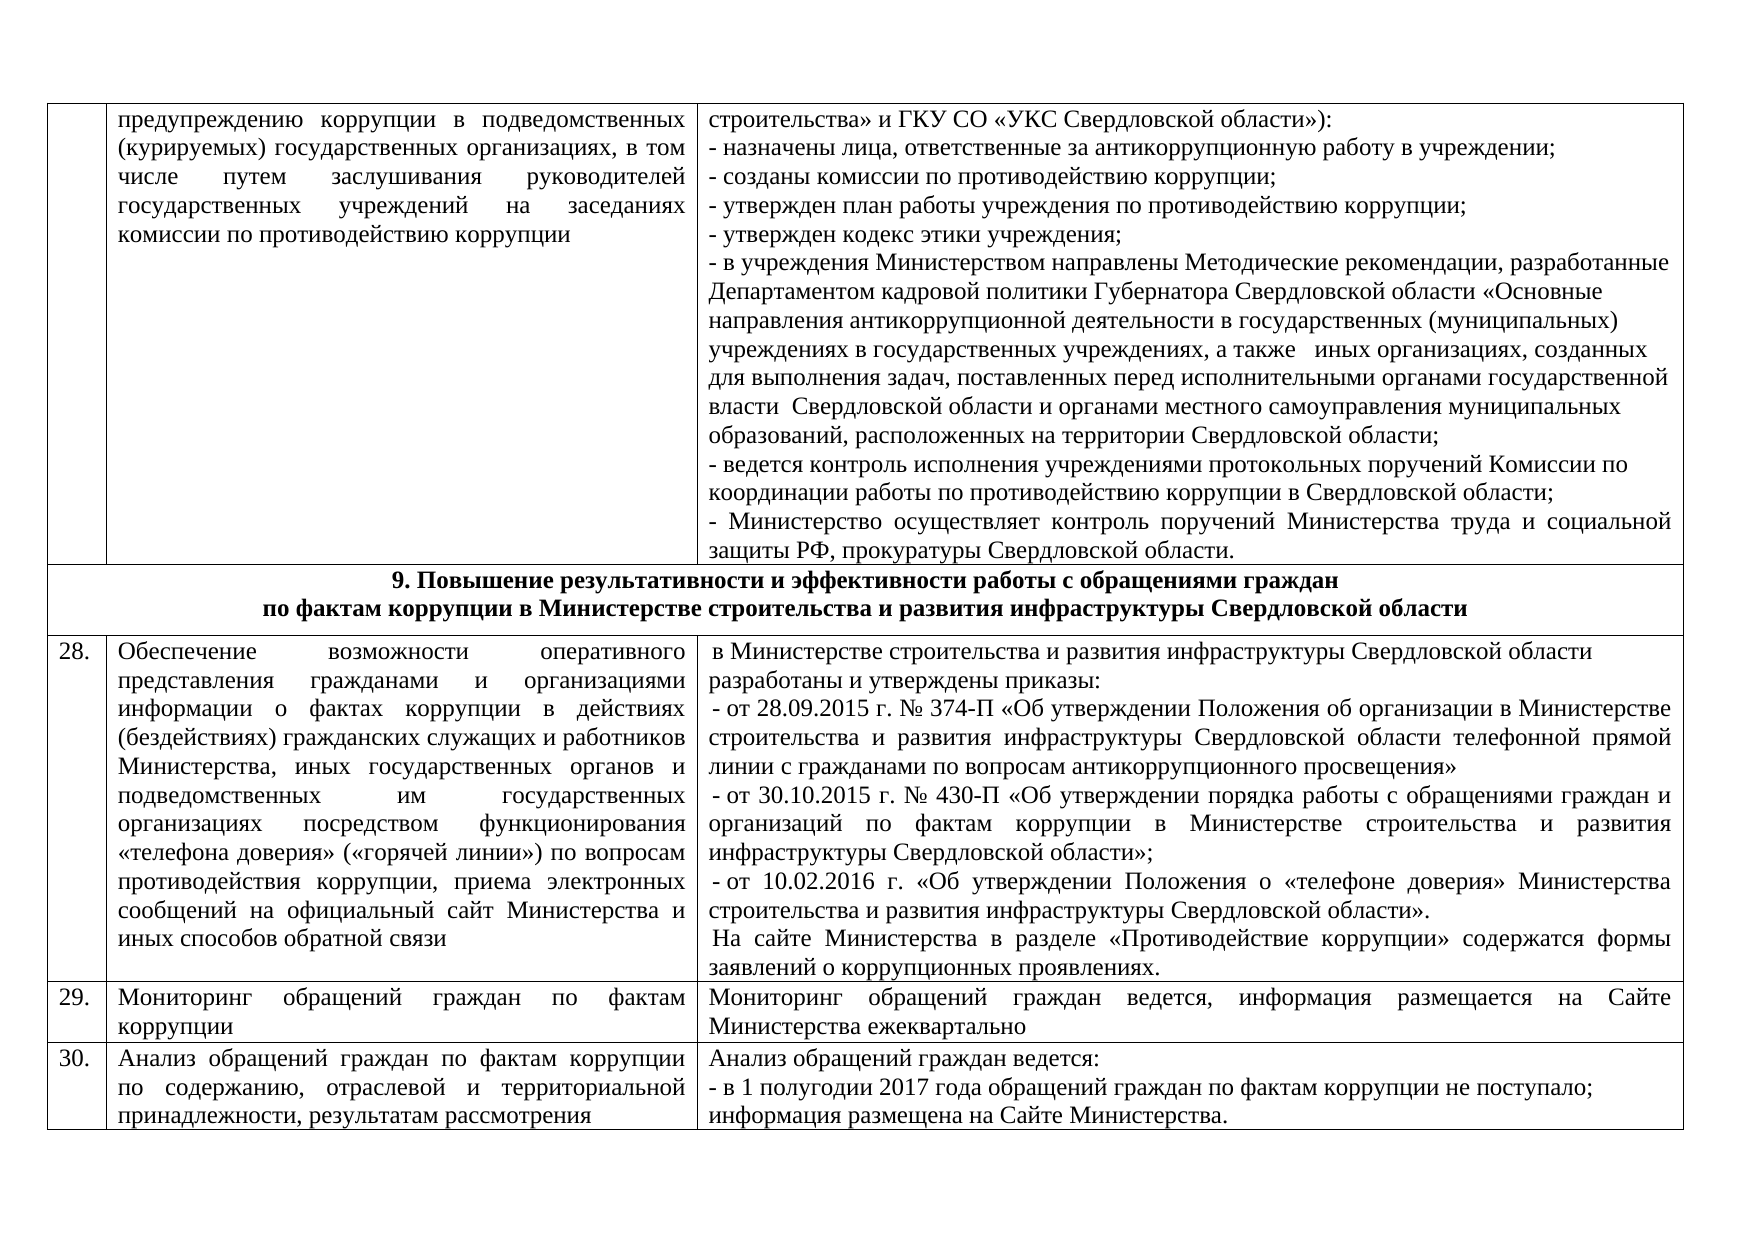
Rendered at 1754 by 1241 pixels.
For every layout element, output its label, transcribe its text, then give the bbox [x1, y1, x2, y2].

table_cell [48, 104, 106, 564]
table_cell Анализ обращений граждан по фактам коррупции по содержанию, отраслевой и территориальной принадлежности, результатам рассмотрения [107, 1043, 697, 1129]
table_cell [48, 636, 106, 981]
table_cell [107, 104, 697, 564]
table_cell Мониторинг обращений граждан по фактам коррупции [107, 982, 697, 1042]
table_cell [48, 982, 106, 1042]
table_cell Мониторинг обращений граждан ведется, информация размещается на Сайте Министерства ежеквартально [698, 982, 1683, 1042]
table_cell Обеспечение возможности оперативного представления гражданами и организациями информации о фактах коррупции в действиях (бездействиях) гражданских служащих и работников Министерства, иных государственных органов и подведомственных им государственных организациях посредством функционирования «телефона доверия» («горячей линии») по вопросам противодействия коррупции, приема электронных сообщений на официальный сайт Министерства и иных способов обратной связи [107, 636, 697, 981]
table_cell 9. Повышение результативности и эффективности работы с обращениями граждан по фактам коррупции в Министерстве строительства и развития инфраструктуры Свердловской области [48, 565, 1683, 635]
table_cell [48, 1043, 106, 1129]
table_cell Анализ обращений граждан ведется: - в 1 полугодии 2017 года обращений граждан по фактам коррупции не поступало; информация размещена на Сайте Министерства. [698, 1043, 1683, 1129]
table_cell в Министерстве строительства и развития инфраструктуры Свердловской области разработаны и утверждены приказы: - от 28.09.2015 г. № 374-П «Об утверждении Положения об организации в Министерстве строительства и развития инфраструктуры Свердловской области телефонной прямой линии с гражданами по вопросам антикоррупционного просвещения» - от 30.10.2015 г. № 430-П «Об утверждении порядка работы с обращениями граждан и организаций по фактам коррупции в Министерстве строительства и развития инфраструктуры Свердловской области»; - от 10.02.2016 г. «Об утверждении Положения о «телефоне доверия» Министерства строительства и развития инфраструктуры Свердловской области». На сайте Министерства в разделе «Противодействие коррупции» содержатся формы заявлений о коррупционных проявлениях. [698, 636, 1683, 981]
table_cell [698, 104, 1683, 564]
